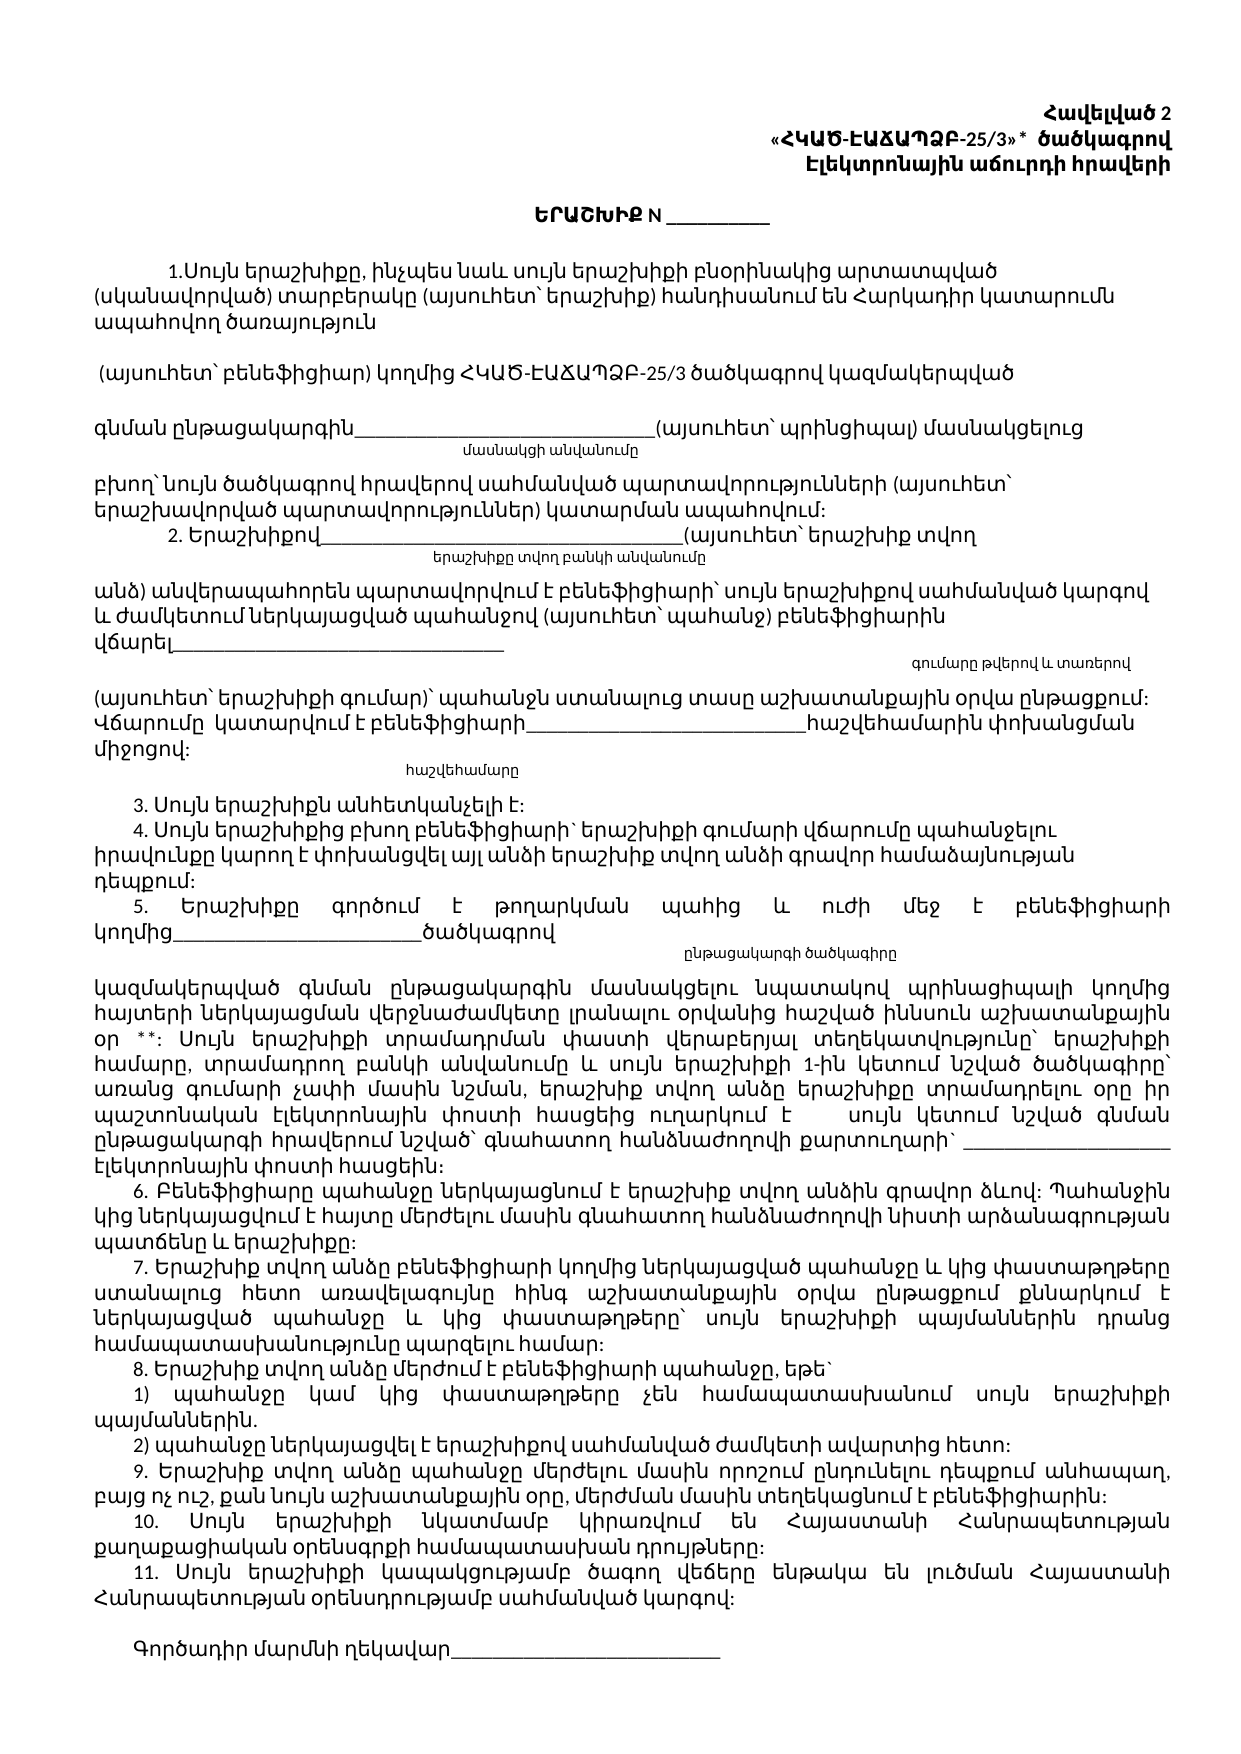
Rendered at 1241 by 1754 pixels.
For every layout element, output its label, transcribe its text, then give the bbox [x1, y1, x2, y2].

text 8. Երաշխիք տվող անձը մերժում է բենեֆիցիարի պահանջը, եթե` [94, 1356, 1171, 1382]
text 10. Սույն երաշխիքի նկատմամբ կիրառվում են Հայաստանի Հանրապետության քաղաքացիական օրենսգրքի համապատասխան դրույթները: [94, 1509, 1171, 1559]
text (այսուհետ՝ երաշխիքի գումար)՝ պահանջն ստանալուց տասը աշխատանքային օրվա ընթացքում: Վճարումը կատարվում է բենեֆիցիարի___________________________հաշվեհամարին փոխանցման միջոցով: [94, 685, 1171, 761]
text ԵՐԱՇԽԻՔ N __________ [94, 202, 1171, 227]
text երաշխիքը տվող բանկի անվանումը [94, 548, 1171, 578]
text գնման ընթացակարգին_____________________________(այսուհետ՝ պրինցիպալ) մասնակցելուց [94, 416, 1171, 441]
text 7. Երաշխիք տվող անձը բենեֆիցիարի կողմից ներկայացված պահանջը և կից փաստաթղթերը ստանալուց հետո առավելագույնը հինգ աշխատանքային օրվա ընթացքում քննարկում է ներկայացված պահանջը և կից փաստաթղթերը՝ սույն երաշխիքի պայմաններին դրանց համապատասխանությունը պարզելու համար: [94, 1254, 1171, 1356]
text 2) պահանջը ներկայացվել է երաշխիքով սահմանված ժամկետի ավարտից հետո: [94, 1432, 1171, 1458]
text ընթացակարգի ծածկագիրը [610, 944, 1171, 975]
text 1.Սույն երաշխիքը, ինչպես նաև սույն երաշխիքի բնօրինակից արտատպված (սկանավորված) տարբերակը (այսուհետ՝ երաշխիք) հանդիսանում են Հարկադիր կատարումն ապահովող ծառայություն [94, 258, 1171, 334]
text 5. Երաշխիքը գործում է թողարկման պահից և ուժի մեջ է բենեֆիցիարի կողմից________________________ծածկագրով [94, 893, 1171, 944]
text 2. Երաշխիքով___________________________________(այսուհետ՝ երաշխիք տվող [94, 522, 1171, 548]
text հաշվեհամարը [94, 761, 1171, 792]
text 11. Սույն երաշխիքի կապակցությամբ ծագող վեճերը ենթակա են լուծման Հայաստանի Հանրապետության օրենսդրությամբ սահմանված կարգով: [94, 1559, 1171, 1610]
text 6. Բենեֆիցիարը պահանջը ներկայացնում է երաշխիք տվող անձին գրավոր ձևով: Պահանջին կից ներկայացվում է հայտը մերժելու մասին գնահատող հանձնաժողովի նիստի արձանագրության պատճենը և երաշխիքը: [94, 1178, 1171, 1254]
text գումարը թվերով և տառերով [831, 654, 1171, 685]
text «ՀԿԱԾ-ԷԱՃԱՊՁԲ-25/3»* ծածկագրով [94, 126, 1171, 151]
text Հավելված 2 [94, 100, 1171, 126]
text անձ) անվերապահորեն պարտավորվում է բենեֆիցիարի՝ սույն երաշխիքով սահմանված կարգով և ժամկետում ներկայացված պահանջով (այսուհետ՝ պահանջ) բենեֆիցիարին վճարել________________________________ [94, 578, 1171, 654]
text (այսուհետ՝ բենեֆիցիար) կողմից ՀԿԱԾ-ԷԱՃԱՊՁԲ-25/3 ծածկագրով կազմակերպված [94, 360, 1171, 416]
text բխող՝ նույն ծածկագրով հրավերով սահմանված պարտավորությունների (այսուհետ՝ երաշխավորված պարտավորություններ) կատարման ապահովում: [94, 472, 1171, 522]
text 4. Սույն երաշխիքից բխող բենեֆիցիարի` երաշխիքի գումարի վճարումը պահանջելու իրավունքը կարող է փոխանցվել այլ անձի երաշխիք տվող անձի գրավոր համաձայնության դեպքում: [94, 817, 1171, 893]
text 3. Սույն երաշխիքն անհետկանչելի է: [94, 792, 1171, 817]
text 9. Երաշխիք տվող անձը պահանջը մերժելու մասին որոշում ընդունելու դեպքում անհապաղ, բայց ոչ ուշ, քան նույն աշխատանքային օրը, մերժման մասին տեղեկացնում է բենեֆիցիարին: [94, 1458, 1171, 1509]
text կազմակերպված գնման ընթացակարգին մասնակցելու նպատակով պրինացիպալի կողմից հայտերի ներկայացման վերջնաժամկետը լրանալու օրվանից հաշված իննսուն աշխատանքային օր **: Սույն երաշխիքի տրամադրման փաստի վերաբերյալ տեղեկատվությունը՝ երաշխիքի համարը, տրամադրող բանկի անվանումը և սույն երաշխիքի 1-ին կետում նշված ծածկագիրը՝ առանց գումարի չափի մասին նշման, երաշխիք տվող անձը երաշխիքը տրամադրելու օրը իր պաշտոնական էլեկտրոնային փոստի հասցեից ուղարկում է սույն կետում նշված գնման ընթացակարգի հրավերում նշված՝ գնահատող հանձնաժողովի քարտուղարի` ____________________ էլեկտրոնային փոստի հասցեին։ [94, 975, 1171, 1178]
text Գործադիր մարմնի ղեկավար__________________________ [94, 1636, 1171, 1661]
text 1) պահանջը կամ կից փաստաթղթերը չեն համապատասխանում սույն երաշխիքի պայմաններին. [94, 1382, 1171, 1432]
text Էլեկտրոնային աճուրդի հրավերի [94, 151, 1171, 177]
text մասնակցի անվանումը [389, 441, 1171, 472]
